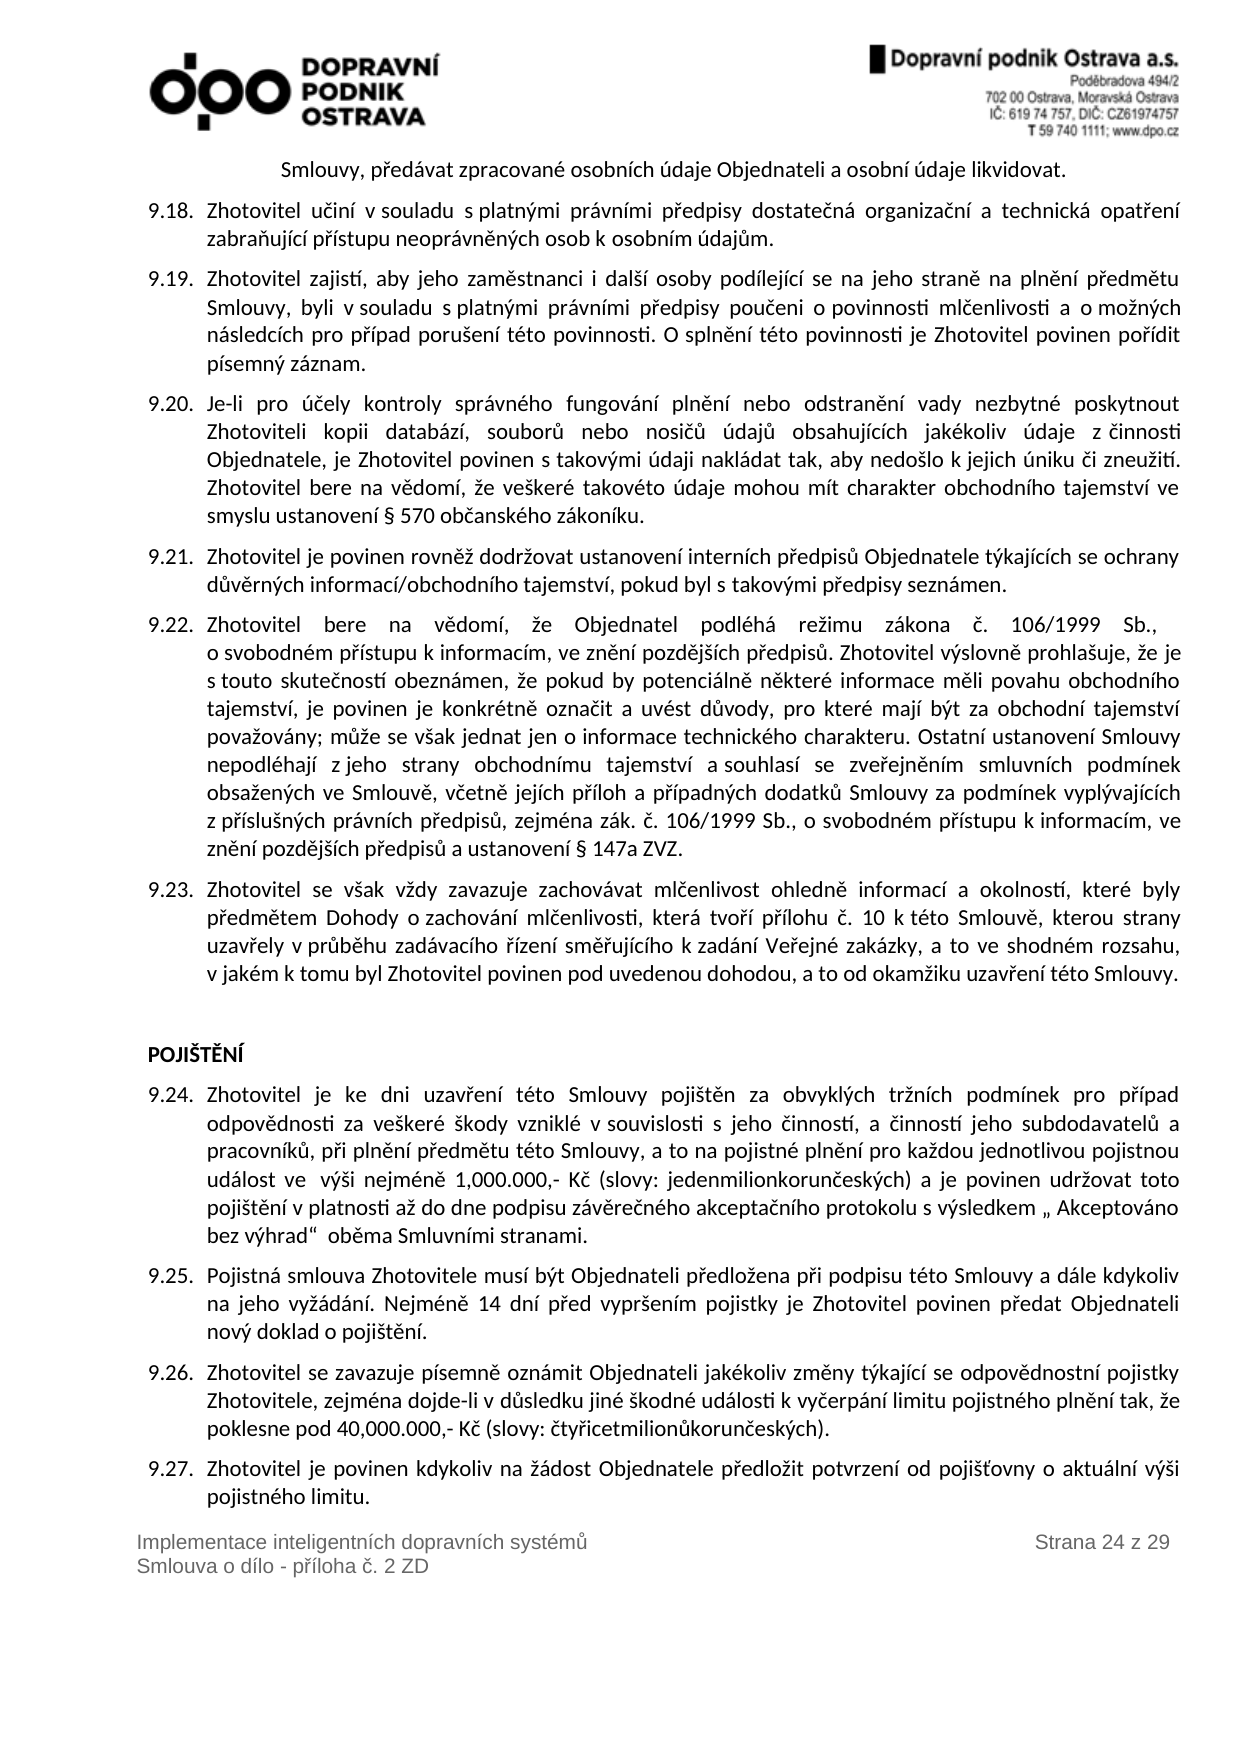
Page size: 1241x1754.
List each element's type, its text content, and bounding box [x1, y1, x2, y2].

list Pojistná smlouva Zhotovitele musí být Objednateli předložena při podpisu této Smlouvy a dále kdykoliv na jeho vyžádání. Nejméně 14 dní před vypršením pojistky je Zhotovitel povinen předat Objednateli nový doklad o pojištění. [148, 1261, 1181, 1345]
list Zhotovitel bere na vědomí, že Objednatel podléhá režimu zákona č. 106/1999 Sb., o svobodném přístupu k informacím, ve znění pozdějších předpisů. Zhotovitel výslovně prohlašuje, že je s touto skutečností obeznámen, že pokud by potenciálně některé informace měli povahu obchodního tajemství, je povinen je konkrétně označit a uvést důvody, pro které mají být za obchodní tajemství považovány; může se však jednat jen o informace technického charakteru. Ostatní ustanovení Smlouvy nepodléhají z jeho strany obchodnímu tajemství a souhlasí se zveřejněním smluvních podmínek obsažených ve Smlouvě, včetně jejích příloh a případných dodatků Smlouvy za podmínek vyplývajících z příslušných právních předpisů, zejména zák. č. 106/1999 Sb., o svobodném přístupu k informacím, ve znění pozdějších předpisů a ustanovení § 147a ZVZ. [148, 610, 1181, 862]
picture [867, 42, 1182, 142]
list Zhotovitel se zavazuje písemně oznámit Objednateli jakékoliv změny týkající se odpovědnostní pojistky Zhotovitele, zejména dojde-li v důsledku jiné škodné události k vyčerpání limitu pojistného plnění tak, že poklesne pod 40,000.000,- Kč (slovy: čtyřicetmilionůkorunčeských). [148, 1358, 1181, 1442]
list Zhotovitel je povinen kdykoliv na žádost Objednatele předložit potvrzení od pojišťovny o aktuální výši pojistného limitu. [148, 1454, 1181, 1510]
list Zhotovitel učiní v souladu s platnými právními předpisy dostatečná organizační a technická opatření zabraňující přístupu neoprávněných osob k osobním údajům. [148, 196, 1181, 252]
list Zhotovitel je ke dni uzavření této Smlouvy pojištěn za obvyklých tržních podmínek pro případ odpovědnosti za veškeré škody vzniklé v souvislosti s jeho činností, a činností jeho subdodavatelů a pracovníků, při plnění předmětu této Smlouvy, a to na pojistné plnění pro každou jednotlivou pojistnou událost ve výši nejméně 1,000.000,- Kč (slovy: jedenmilionkorunčeských) a je povinen udržovat toto pojištění v platnosti až do dne podpisu závěrečného akceptačního protokolu s výsledkem „ Akceptováno bez výhrad“ oběma Smluvními stranami. [148, 1081, 1181, 1249]
list Zhotovitel je povinen rovněž dodržovat ustanovení interních předpisů Objednatele týkajících se ochrany důvěrných informací/obchodního tajemství, pokud byl s takovými předpisy seznámen. [148, 542, 1181, 598]
picture [147, 50, 444, 134]
list Zhotovitel se však vždy zavazuje zachovávat mlčenlivost ohledně informací a okolností, které byly předmětem Dohody o zachování mlčenlivosti, která tvoří přílohu č. 10 k této Smlouvě, kterou strany uzavřely v průběhu zadávacího řízení směřujícího k zadání Veřejné zakázky, a to ve shodném rozsahu, v jakém k tomu byl Zhotovitel povinen pod uvedenou dohodou, a to od okamžiku uzavření této Smlouvy. [148, 875, 1181, 987]
list Je-li pro účely kontroly správného fungování plnění nebo odstranění vady nezbytné poskytnout Zhotoviteli kopii databází, souborů nebo nosičů údajů obsahujících jakékoliv údaje z činnosti Objednatele, je Zhotovitel povinen s takovými údaji nakládat tak, aby nedošlo k jejich úniku či zneužití. Zhotovitel bere na vědomí, že veškeré takovéto údaje mohou mít charakter obchodního tajemství ve smyslu ustanovení § 570 občanského zákoníku. [148, 389, 1181, 529]
text POJIŠTĚNÍ [148, 1040, 1181, 1068]
list Zhotovitel zajistí, aby jeho zaměstnanci i další osoby podílející se na jeho straně na plnění předmětu Smlouvy, byli v souladu s platnými právními předpisy poučeni o povinnosti mlčenlivosti a o možných následcích pro případ porušení této povinnosti. O splnění této povinnosti je Zhotovitel povinen pořídit písemný záznam. [148, 264, 1181, 377]
